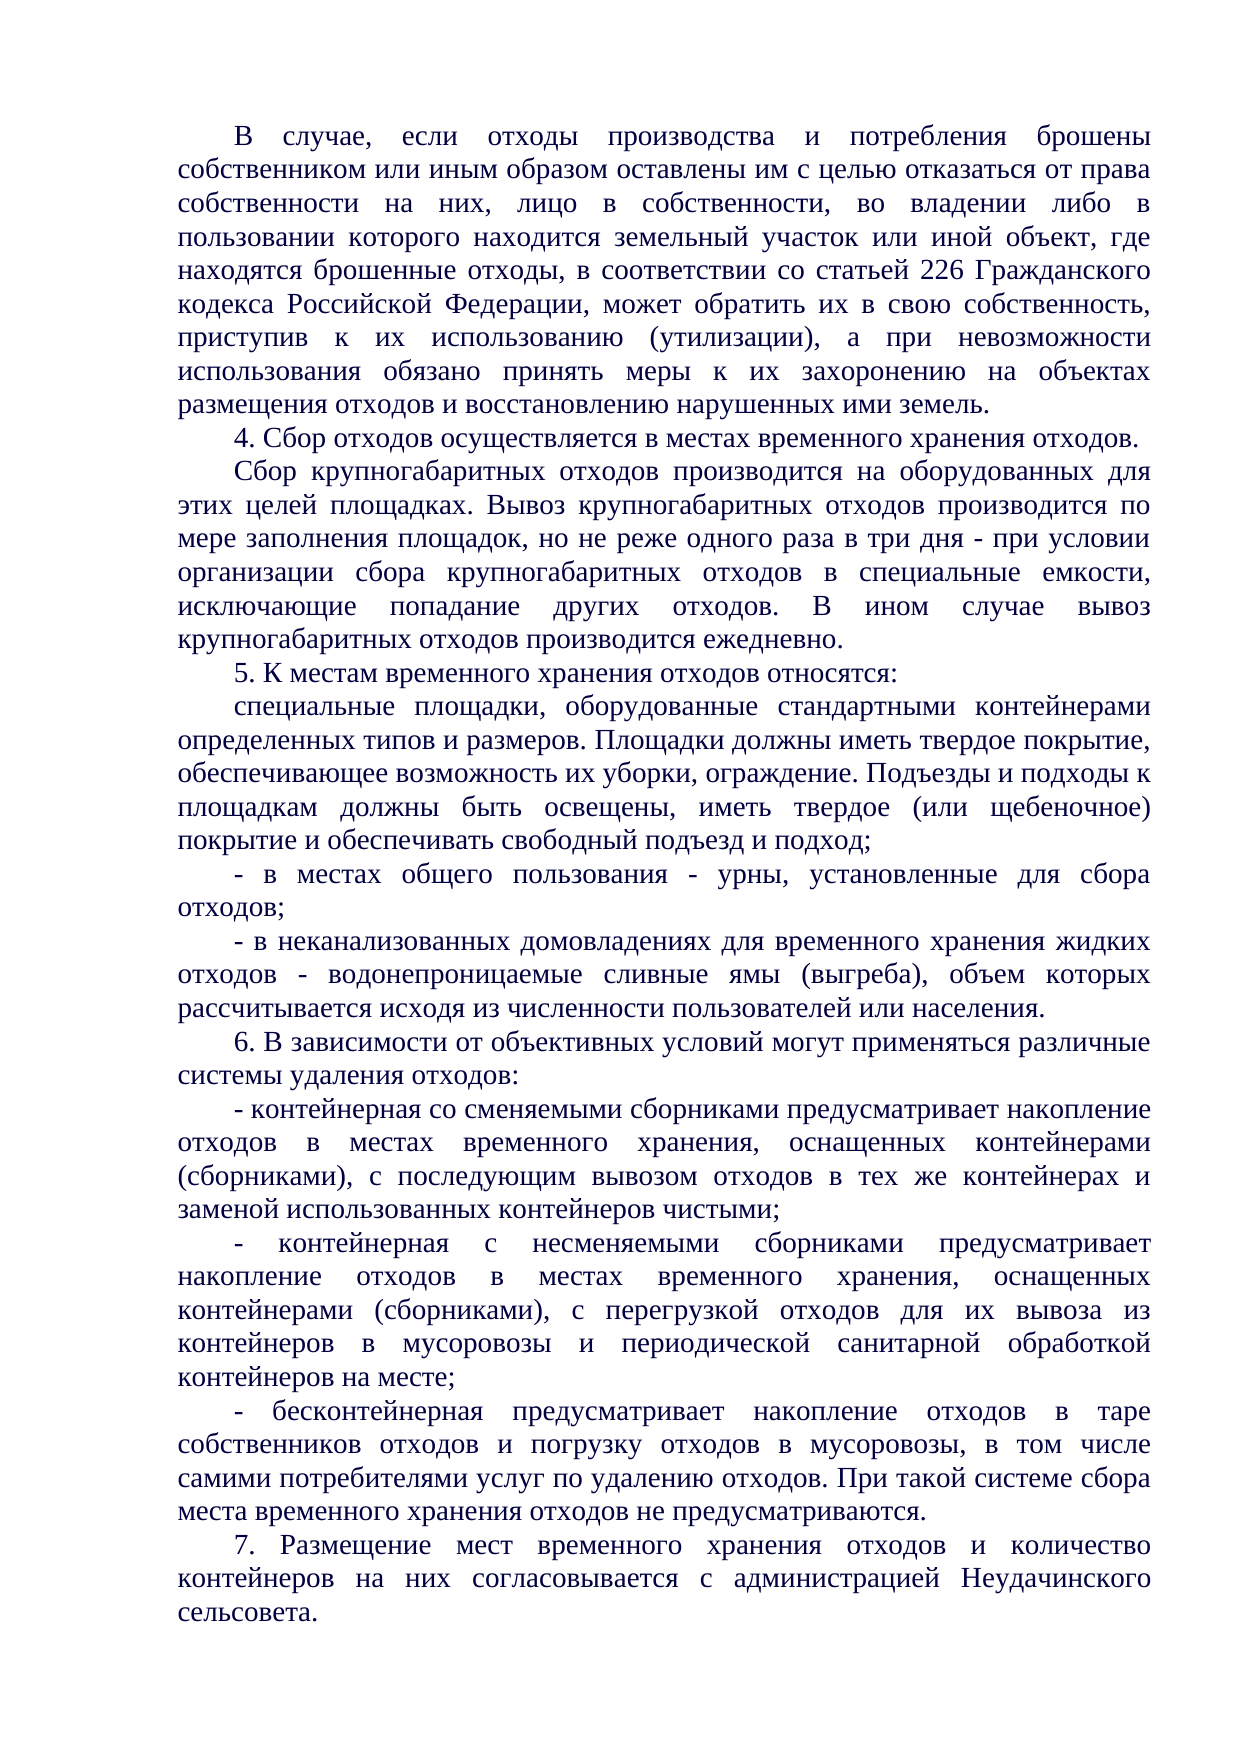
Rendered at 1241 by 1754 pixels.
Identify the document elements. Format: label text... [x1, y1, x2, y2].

text Сбор крупногабаритных отходов производится на оборудованных для этих целей площадках. Вывоз крупногабаритных отходов производится по мере заполнения площадок, но не реже одного раза в три дня - при условии организации сбора крупногабаритных отходов в специальные емкости, исключающие попадание других отходов. В ином случае вывоз крупногабаритных отходов производится ежедневно. [177, 453, 1152, 655]
text В случае, если отходы производства и потребления брошены собственником или иным образом оставлены им с целью отказаться от права собственности на них, лицо в собственности, во владении либо в пользовании которого находится земельный участок или иной объект, где находятся брошенные отходы, в соответствии со статьей 226 Гражданского кодекса Российской Федерации, может обратить их в свою собственность, приступив к их использованию (утилизации), а при невозможности использования обязано принять меры к их захоронению на объектах размещения отходов и восстановлению нарушенных ими земель. [177, 118, 1152, 420]
text - в местах общего пользования - урны, установленные для сбора отходов; [177, 856, 1152, 923]
text - в неканализованных домовладениях для временного хранения жидких отходов - водонепроницаемые сливные ямы (выгреба), объем которых рассчитывается исходя из численности пользователей или населения. [177, 923, 1152, 1024]
text 4. Сбор отходов осуществляется в местах временного хранения отходов. [177, 420, 1152, 453]
text 6. В зависимости от объективных условий могут применяться различные системы удаления отходов: [177, 1024, 1152, 1091]
text 7. Размещение мест временного хранения отходов и количество контейнеров на них согласовывается с администрацией Неудачинского сельсовета. [177, 1527, 1152, 1627]
text - контейнерная со сменяемыми сборниками предусматривает накопление отходов в местах временного хранения, оснащенных контейнерами (сборниками), с последующим вывозом отходов в тех же контейнерах и заменой использованных контейнеров чистыми; [177, 1091, 1152, 1225]
text - бесконтейнерная предусматривает накопление отходов в таре собственников отходов и погрузку отходов в мусоровозы, в том числе самими потребителями услуг по удалению отходов. При такой системе сбора места временного хранения отходов не предусматриваются. [177, 1393, 1152, 1527]
text - контейнерная с несменяемыми сборниками предусматривает накопление отходов в местах временного хранения, оснащенных контейнерами (сборниками), с перегрузкой отходов для их вывоза из контейнеров в мусоровозы и периодической санитарной обработкой контейнеров на месте; [177, 1225, 1152, 1393]
text специальные площадки, оборудованные стандартными контейнерами определенных типов и размеров. Площадки должны иметь твердое покрытие, обеспечивающее возможность их уборки, ограждение. Подъезды и подходы к площадкам должны быть освещены, иметь твердое (или щебеночное) покрытие и обеспечивать свободный подъезд и подход; [177, 688, 1152, 856]
text 5. К местам временного хранения отходов относятся: [177, 655, 1152, 688]
